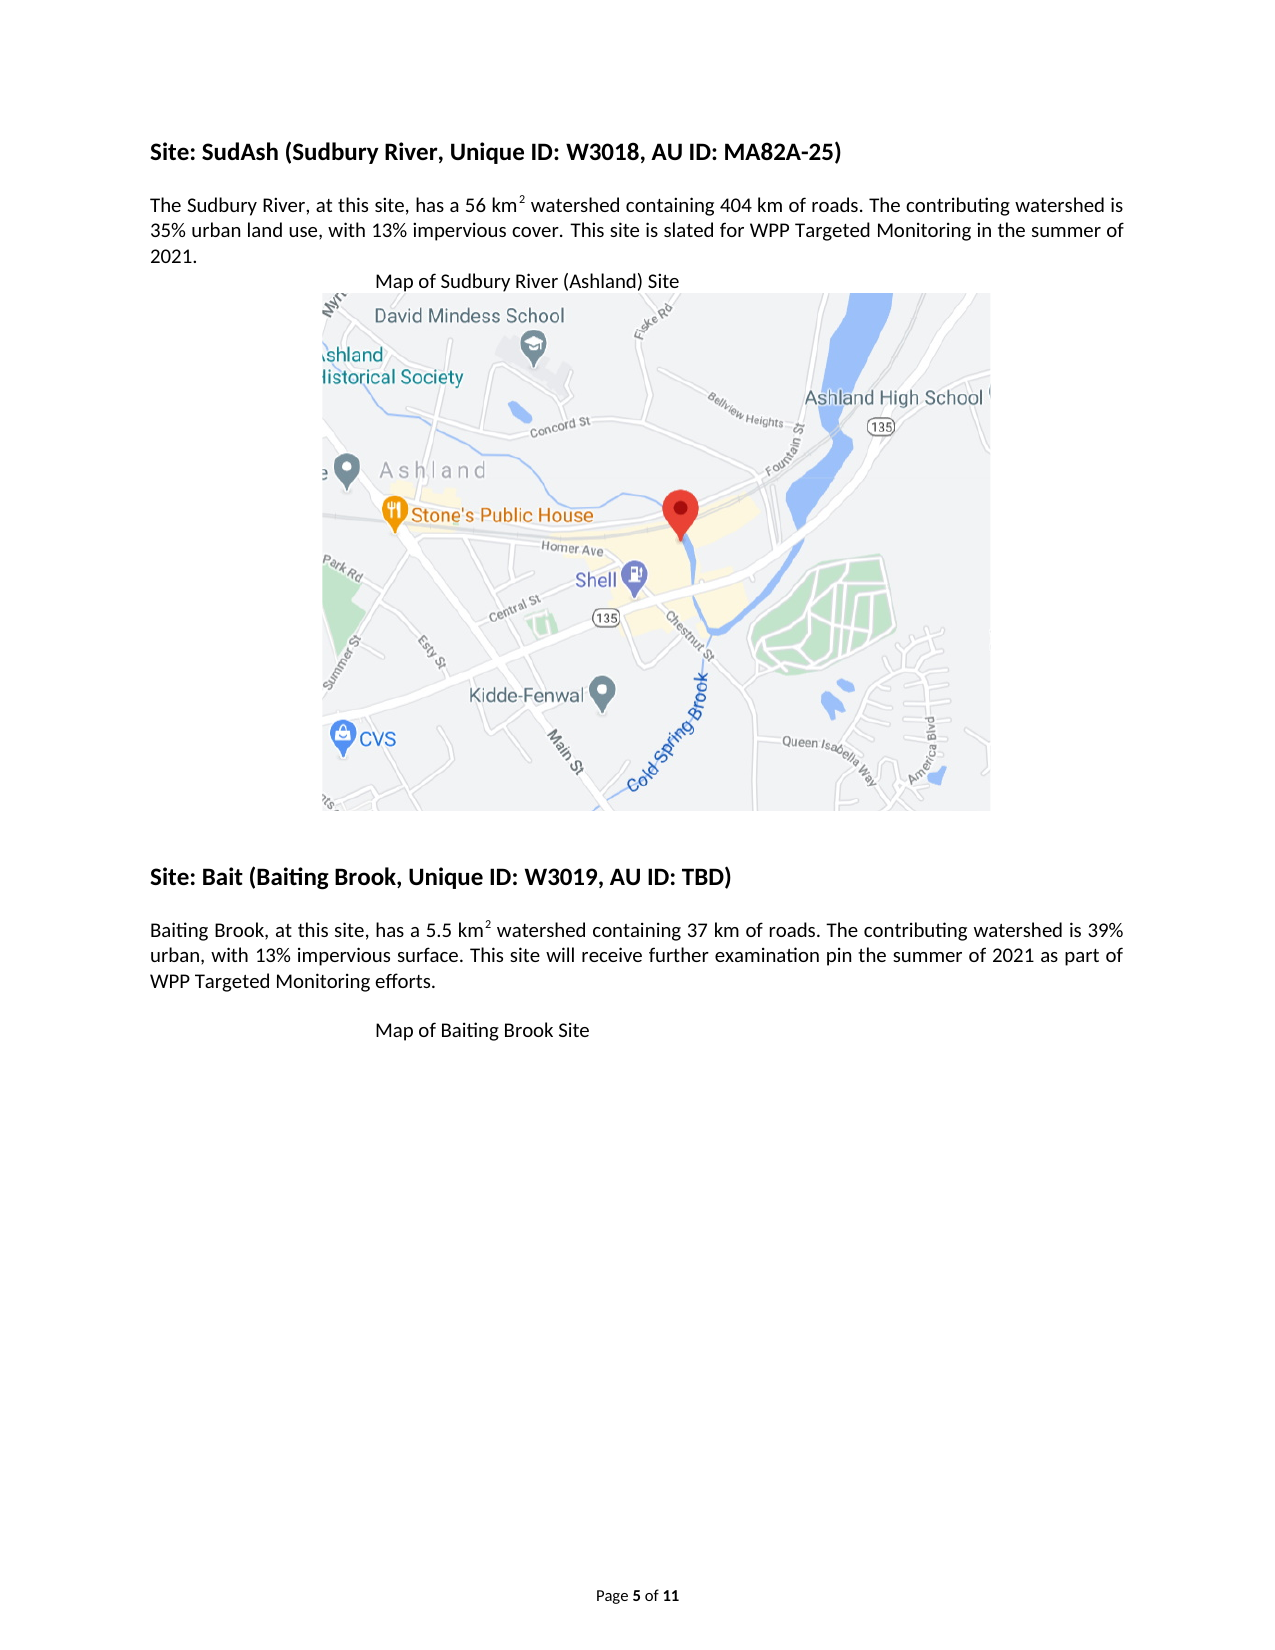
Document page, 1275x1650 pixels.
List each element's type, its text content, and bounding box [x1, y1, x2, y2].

text Site: Bait (Baiting Brook, Unique ID: W3019, AU ID: TBD) [150, 861, 524, 892]
text Site: Bait (Baiting Brook, Unique ID: W3019, AU ID: TBD) [598, 861, 1125, 892]
text Map of Baiting Brook Site [300, 1017, 1125, 1043]
text The Sudbury River, at this site, has a 56 km2 watershed containing 404 km of roads. The contributing watershed is 35% urban land use, with 13% impervious cover. This site is slated for WPP Targeted Monitoring in the summer of 2021. [150, 192, 1125, 268]
text Baiting Brook, at this site, has a 5.5 km2 watershed containing 37 km of roads. The contributing watershed is 39% urban, with 13% impervious surface. This site will receive further examination pin the summer of 2021 as part of WPP Targeted Monitoring efforts. [150, 917, 1125, 993]
text Site: SudAsh (Sudbury River, Unique ID: W3018, AU ID: MA82A-25) [150, 136, 566, 167]
text Map of Sudbury River (Ashland) Site [187, 268, 1125, 294]
picture [322, 293, 991, 811]
text Site: SudAsh (Sudbury River, Unique ID: W3018, AU ID: MA82A-25) [639, 136, 1125, 167]
